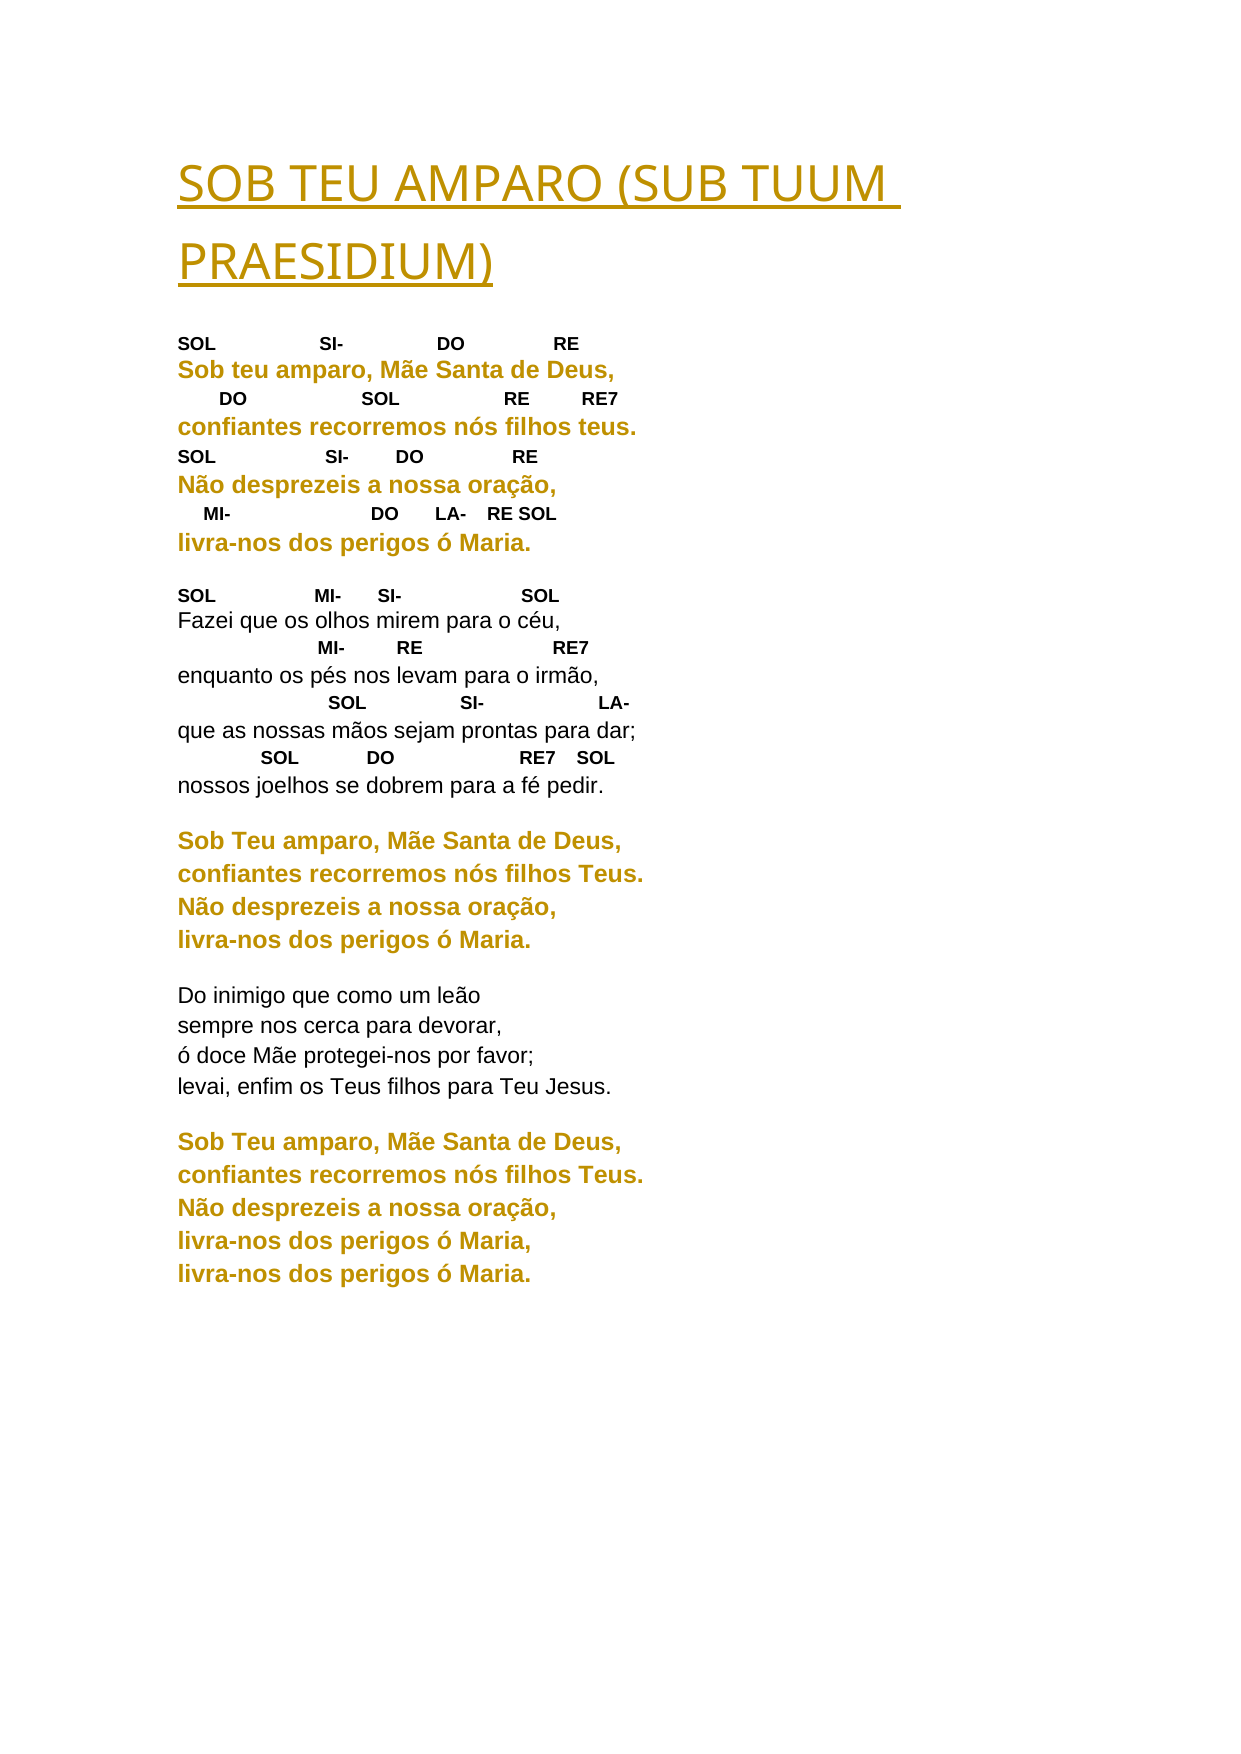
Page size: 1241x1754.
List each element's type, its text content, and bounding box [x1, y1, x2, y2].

text MI- RE RE7 [177, 637, 1063, 658]
text SOL MI- SI- SOL [177, 585, 1063, 607]
text que as nossas mãos sejam prontas para dar; [177, 717, 1063, 743]
text levai, enfim os Teus filhos para Teu Jesus. [177, 1073, 1063, 1099]
text Sob teu amparo, Mãe Santa de Deus, [177, 354, 1063, 383]
text livra-nos dos perigos ó Maria. [177, 1259, 1063, 1288]
text livra-nos dos perigos ó Maria, [177, 1226, 1063, 1255]
text SOL DO RE7 SOL [177, 747, 1063, 768]
text DO SOL RE RE7 [177, 388, 1063, 409]
text confiantes recorremos nós filhos Teus. [177, 859, 1063, 888]
text Não desprezeis a nossa oração, [177, 892, 1063, 921]
text enquanto os pés nos levam para o irmão, [177, 662, 1063, 688]
text MI- DO LA- RE SOL [177, 503, 1063, 525]
text Não desprezeis a nossa oração, [177, 1193, 1063, 1222]
text SOL SI- DO RE [177, 445, 1063, 467]
text livra-nos dos perigos ó Maria. [177, 528, 1063, 557]
text ó doce Mãe protegei-nos por favor; [177, 1042, 1063, 1069]
text confiantes recorremos nós filhos Teus. [177, 1160, 1063, 1189]
text Fazei que os olhos mirem para o céu, [177, 607, 1063, 633]
title SOB TEU AMPARO (SUB TUUM PRAESIDIUM) [177, 148, 1063, 294]
text Não desprezeis a nossa oração, [177, 470, 1063, 499]
text SOL SI- DO RE [177, 333, 1063, 354]
text confiantes recorremos nós filhos teus. [177, 412, 1063, 441]
text livra-nos dos perigos ó Maria. [177, 925, 1063, 954]
text SOL SI- LA- [177, 692, 1063, 713]
text Do inimigo que como um leão [177, 982, 1063, 1008]
text sempre nos cerca para devorar, [177, 1012, 1063, 1039]
text Sob Teu amparo, Mãe Santa de Deus, [177, 1127, 1063, 1156]
text Sob Teu amparo, Mãe Santa de Deus, [177, 826, 1063, 855]
text nossos joelhos se dobrem para a fé pedir. [177, 772, 1063, 798]
